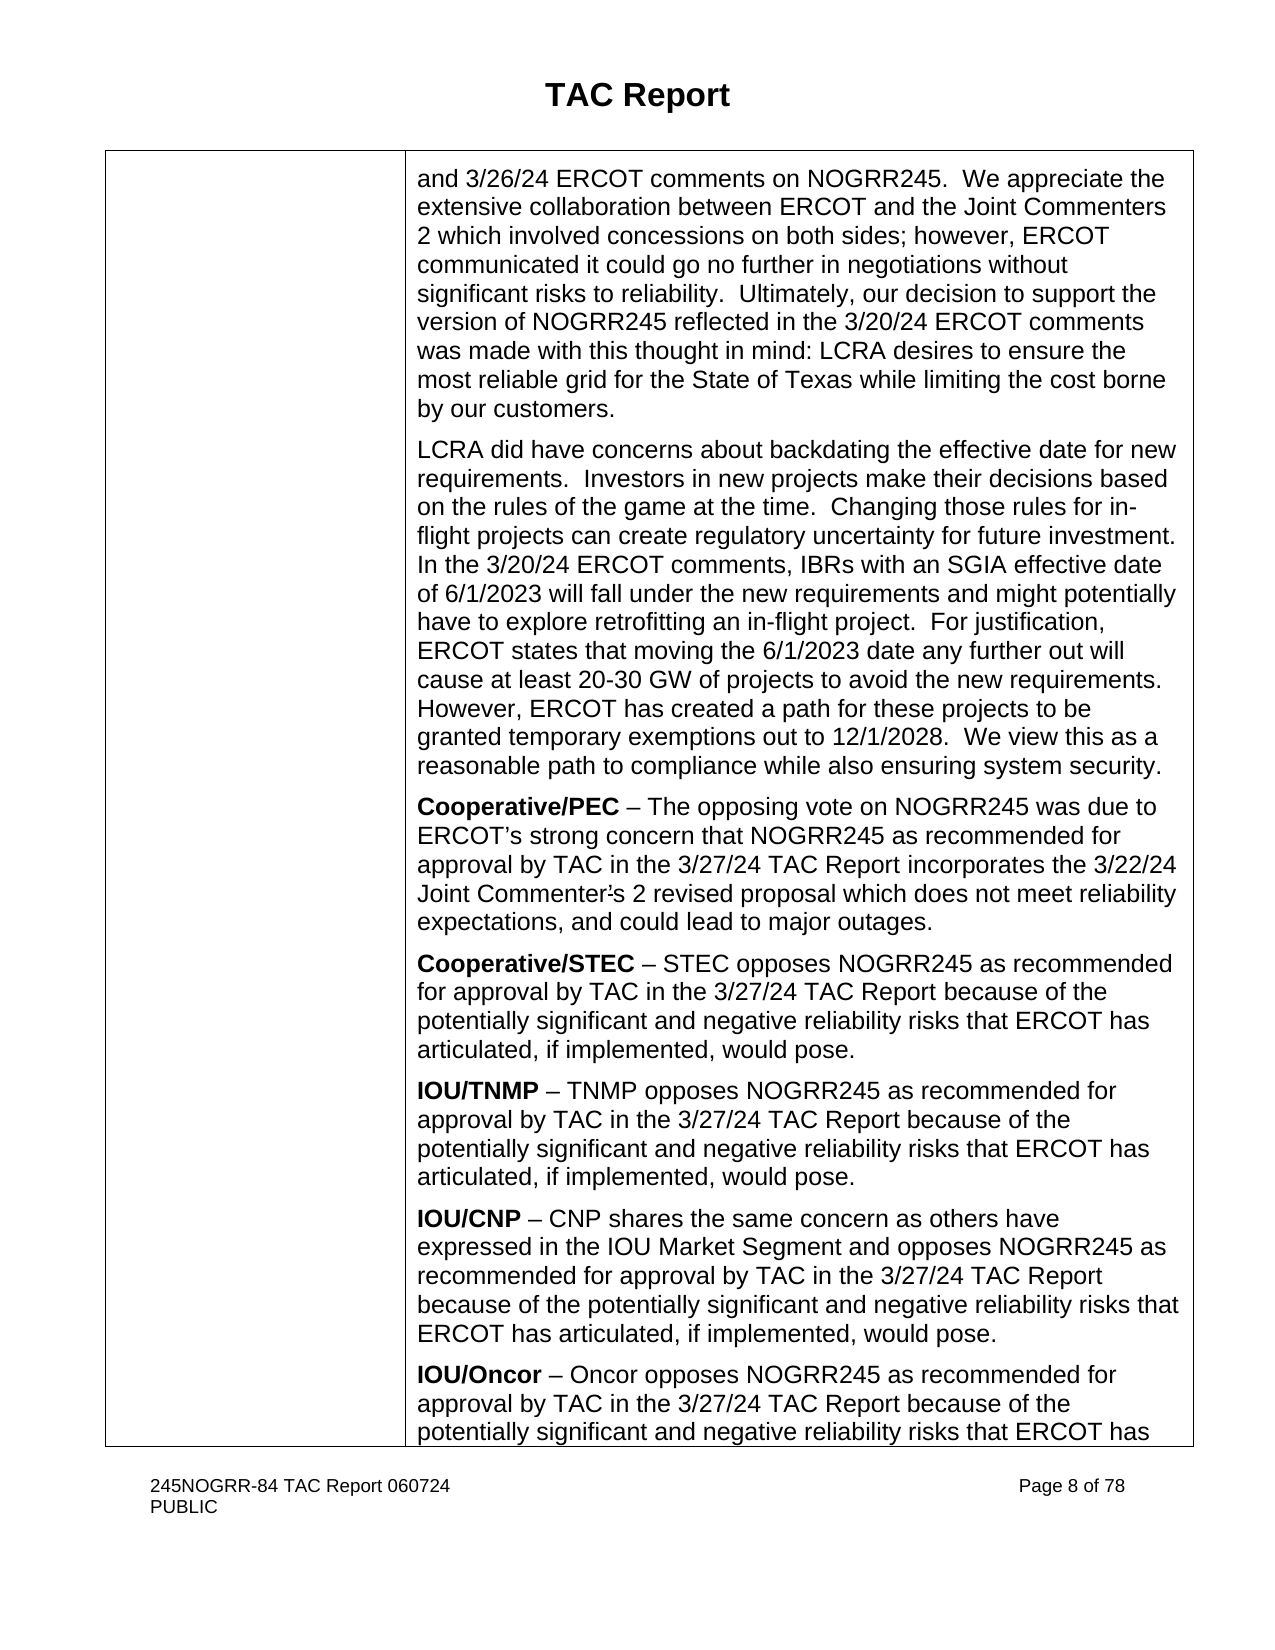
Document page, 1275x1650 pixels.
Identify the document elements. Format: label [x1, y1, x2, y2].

table_cell [406, 151, 1193, 1446]
table_cell [106, 151, 405, 1446]
